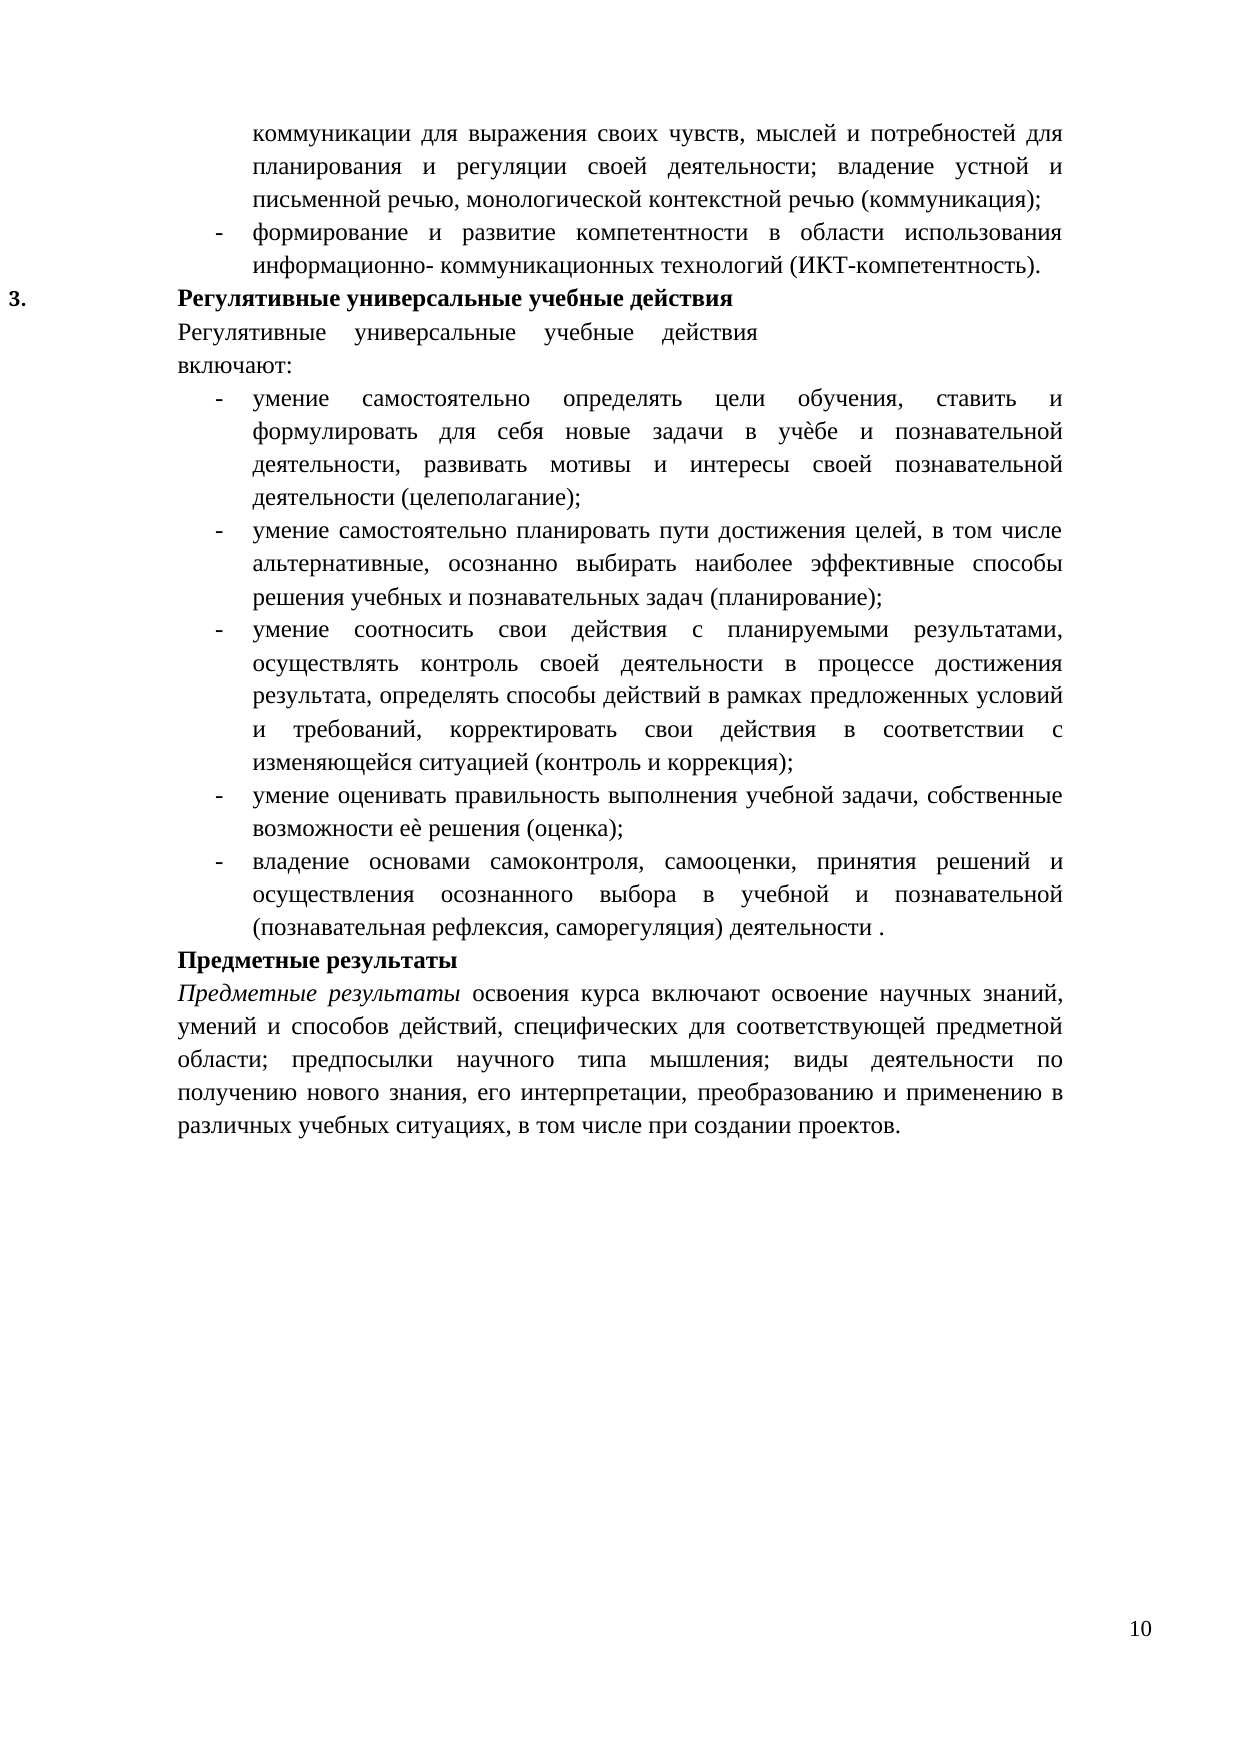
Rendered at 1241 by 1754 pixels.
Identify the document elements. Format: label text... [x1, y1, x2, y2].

subtitle Регулятивные универсальные учебные действия [9, 283, 791, 313]
subtitle Предметные результаты [177, 945, 1152, 973]
list умение самостоятельно определять цели обучения, ставить и формулировать для себя новые задачи в учѐбе и познавательной деятельности, развивать мотивы и интересы своей познавательной деятельности (целеполагание); [215, 383, 1063, 511]
list владение основами самоконтроля, самооценки, принятия решений и осуществления осознанного выбора в учебной и познавательной (познавательная рефлексия, саморегуляция) деятельности . [215, 846, 1063, 941]
text Предметные результаты освоения курса включают освоение научных знаний, умений и способов действий, специфических для соответствующей предметной области; предпосылки научного типа мышления; виды деятельности по получению нового знания, его интерпретации, преобразованию и применению в различных учебных ситуациях, в том числе при создании проектов. [177, 978, 1063, 1139]
list формирование и развитие компетентности в области использования информационно- коммуникационных технологий (ИКТ-компетентность). [215, 217, 1063, 279]
list умение оценивать правильность выполнения учебной задачи, собственные возможности еѐ решения (оценка); [215, 780, 1063, 841]
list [215, 118, 1063, 213]
list умение соотносить свои действия с планируемыми результатами, осуществлять контроль своей деятельности в процессе достижения результата, определять способы действий в рамках предложенных условий и требований, корректировать свои действия в соответствии с изменяющейся ситуацией (контроль и коррекция); [215, 614, 1063, 775]
list умение самостоятельно планировать пути достижения целей, в том числе альтернативные, осознанно выбирать наиболее эффективные способы решения учебных и познавательных задач (планирование); [215, 516, 1063, 610]
text Регулятивные универсальные учебные действия включают: [177, 317, 758, 379]
